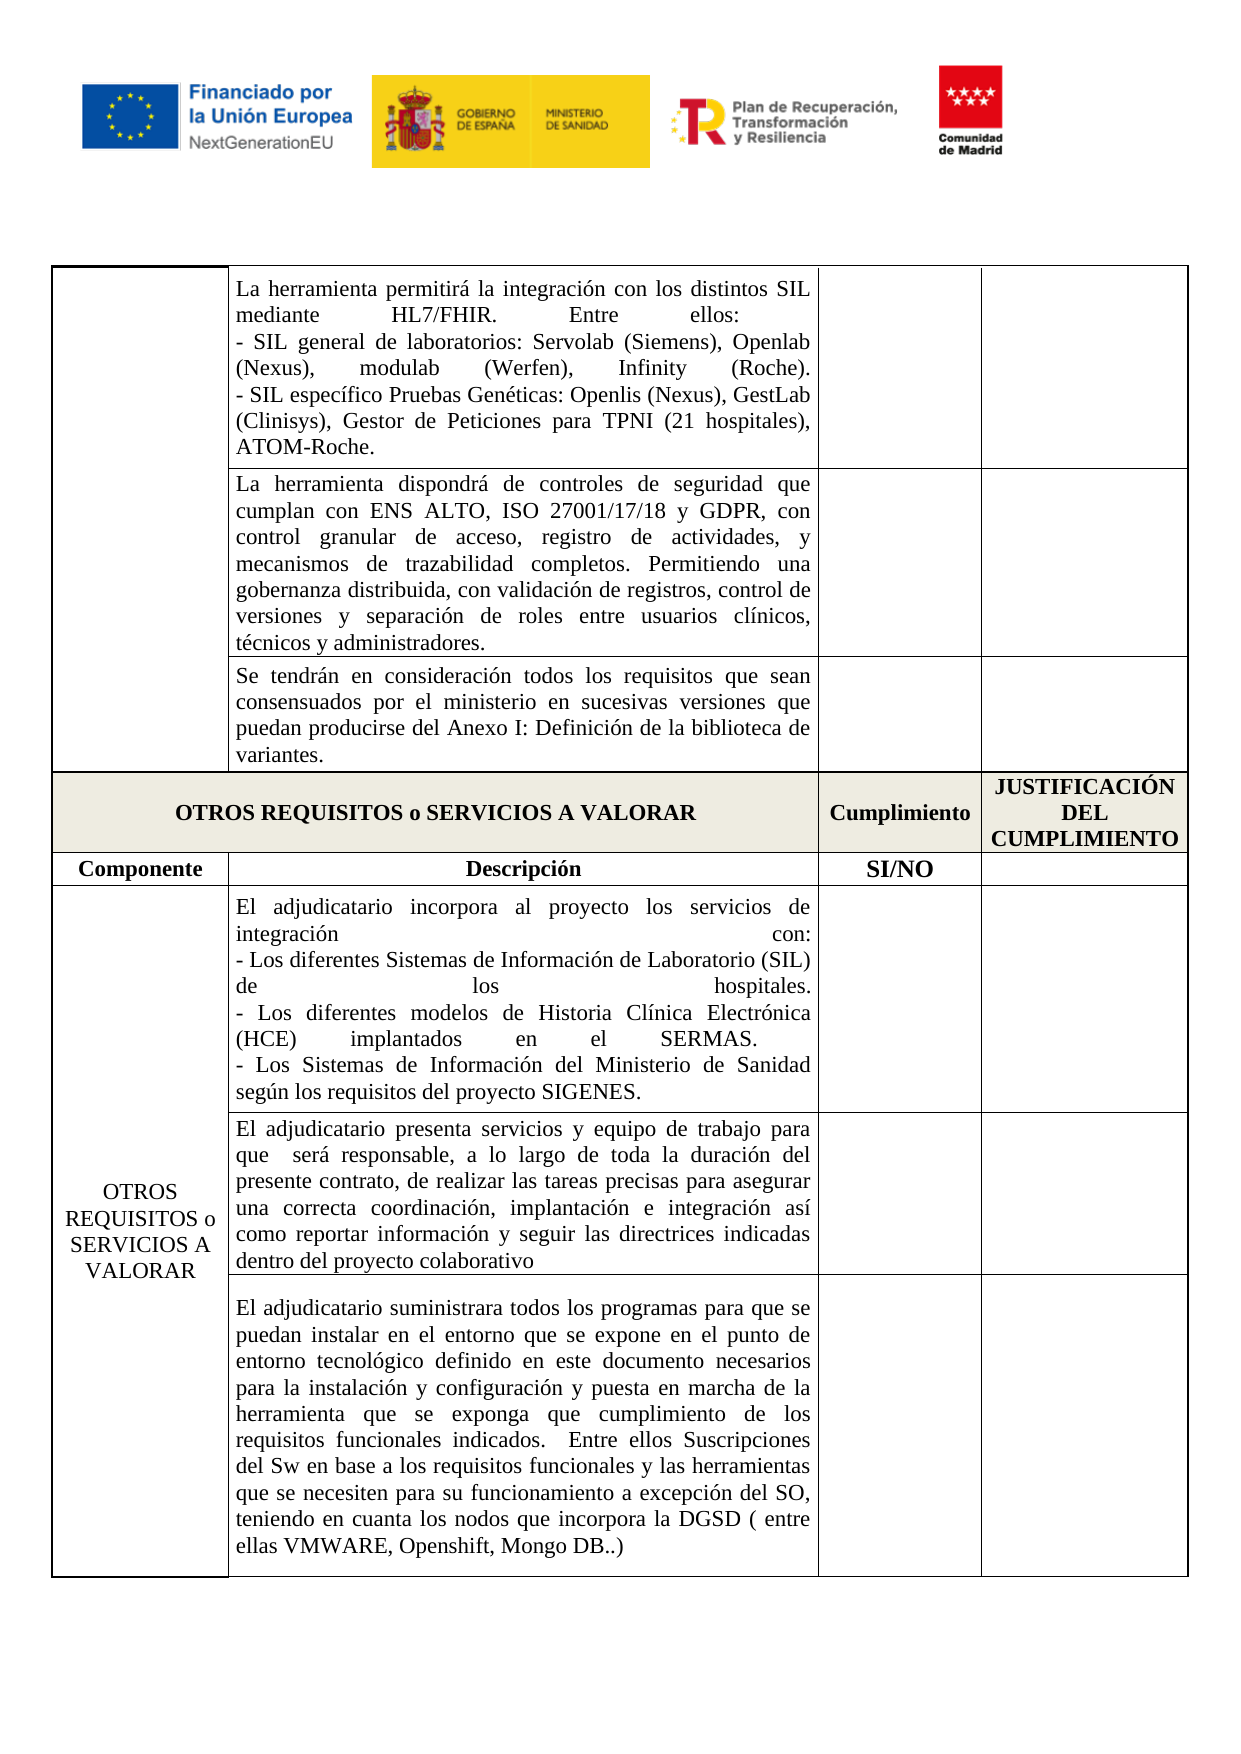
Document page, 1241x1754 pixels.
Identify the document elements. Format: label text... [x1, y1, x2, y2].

table_cell Componente [53, 853, 228, 884]
table_cell El adjudicatario presenta servicios y equipo de trabajo para que será responsable, a lo largo de toda la duración del presente contrato, de realizar las tareas precisas para asegurar una correcta coordinación, implantación e integración así como reportar información y seguir las directrices indicadas dentro del proyecto colaborativo [229, 1113, 818, 1274]
table_cell Descripción [229, 853, 818, 884]
table_cell [819, 1113, 981, 1274]
table_cell [981, 266, 1187, 467]
table_cell [819, 886, 981, 1112]
picture [371, 75, 650, 168]
table_cell La herramienta dispondrá de controles de seguridad que cumplan con ENS ALTO, ISO 27001/17/18 y GDPR, con control granular de acceso, registro de actividades, y mecanismos de trazabilidad completos. Permitiendo una gobernanza distribuida, con validación de registros, control de versiones y separación de roles entre usuarios clínicos, técnicos y administradores. [229, 469, 818, 656]
table_cell El adjudicatario incorpora al proyecto los servicios de integración con: - Los diferentes Sistemas de Información de Laboratorio (SIL) de los hospitales. - Los diferentes modelos de Historia Clínica Electrónica (HCE) implantados en el SERMAS. - Los Sistemas de Información del Ministerio de Sanidad según los requisitos del proyecto SIGENES. [229, 886, 818, 1112]
table_cell [982, 1113, 1187, 1274]
table_cell Cumplimiento [819, 773, 981, 852]
table_cell [819, 469, 981, 656]
table_cell [982, 469, 1187, 656]
table_cell [819, 657, 981, 771]
table_cell Se tendrán en consideración todos los requisitos que sean consensuados por el ministerio en sucesivas versiones que puedan producirse del Anexo I: Definición de la biblioteca de variantes. [229, 657, 818, 771]
picture [661, 75, 908, 176]
picture [939, 65, 1008, 158]
table_cell [982, 853, 1187, 884]
picture [75, 75, 357, 157]
table_cell [982, 657, 1187, 771]
table_cell OTROS REQUISITOS o SERVICIOS A VALORAR [53, 773, 818, 852]
table_cell El adjudicatario suministrara todos los programas para que se puedan instalar en el entorno que se expone en el punto de entorno tecnológico definido en este documento necesarios para la instalación y configuración y puesta en marcha de la herramienta que se exponga que cumplimiento de los requisitos funcionales indicados. Entre ellos Suscripciones del Sw en base a los requisitos funcionales y las herramientas que se necesiten para su funcionamiento a excepción del SO, teniendo en cuanta los nodos que incorpora la DGSD ( entre ellas VMWARE, Openshift, Mongo DB..) [229, 1275, 818, 1576]
table_cell [819, 266, 981, 467]
table_cell [982, 1275, 1187, 1576]
table_cell [982, 886, 1187, 1112]
table_cell [819, 1275, 981, 1576]
table_cell OTROS REQUISITOS o SERVICIOS A VALORAR [53, 886, 228, 1576]
table_cell La herramienta permitirá la integración con los distintos SIL mediante HL7/FHIR. Entre ellos: - SIL general de laboratorios: Servolab (Siemens), Openlab (Nexus), modulab (Werfen), Infinity (Roche). - SIL específico Pruebas Genéticas: Openlis (Nexus), GestLab (Clinisys), Gestor de Peticiones para TPNI (21 hospitales), ATOM-Roche. [229, 266, 819, 467]
table_cell JUSTIFICACIÓN DEL CUMPLIMIENTO [982, 773, 1187, 852]
table_cell SI/NO [819, 853, 981, 884]
